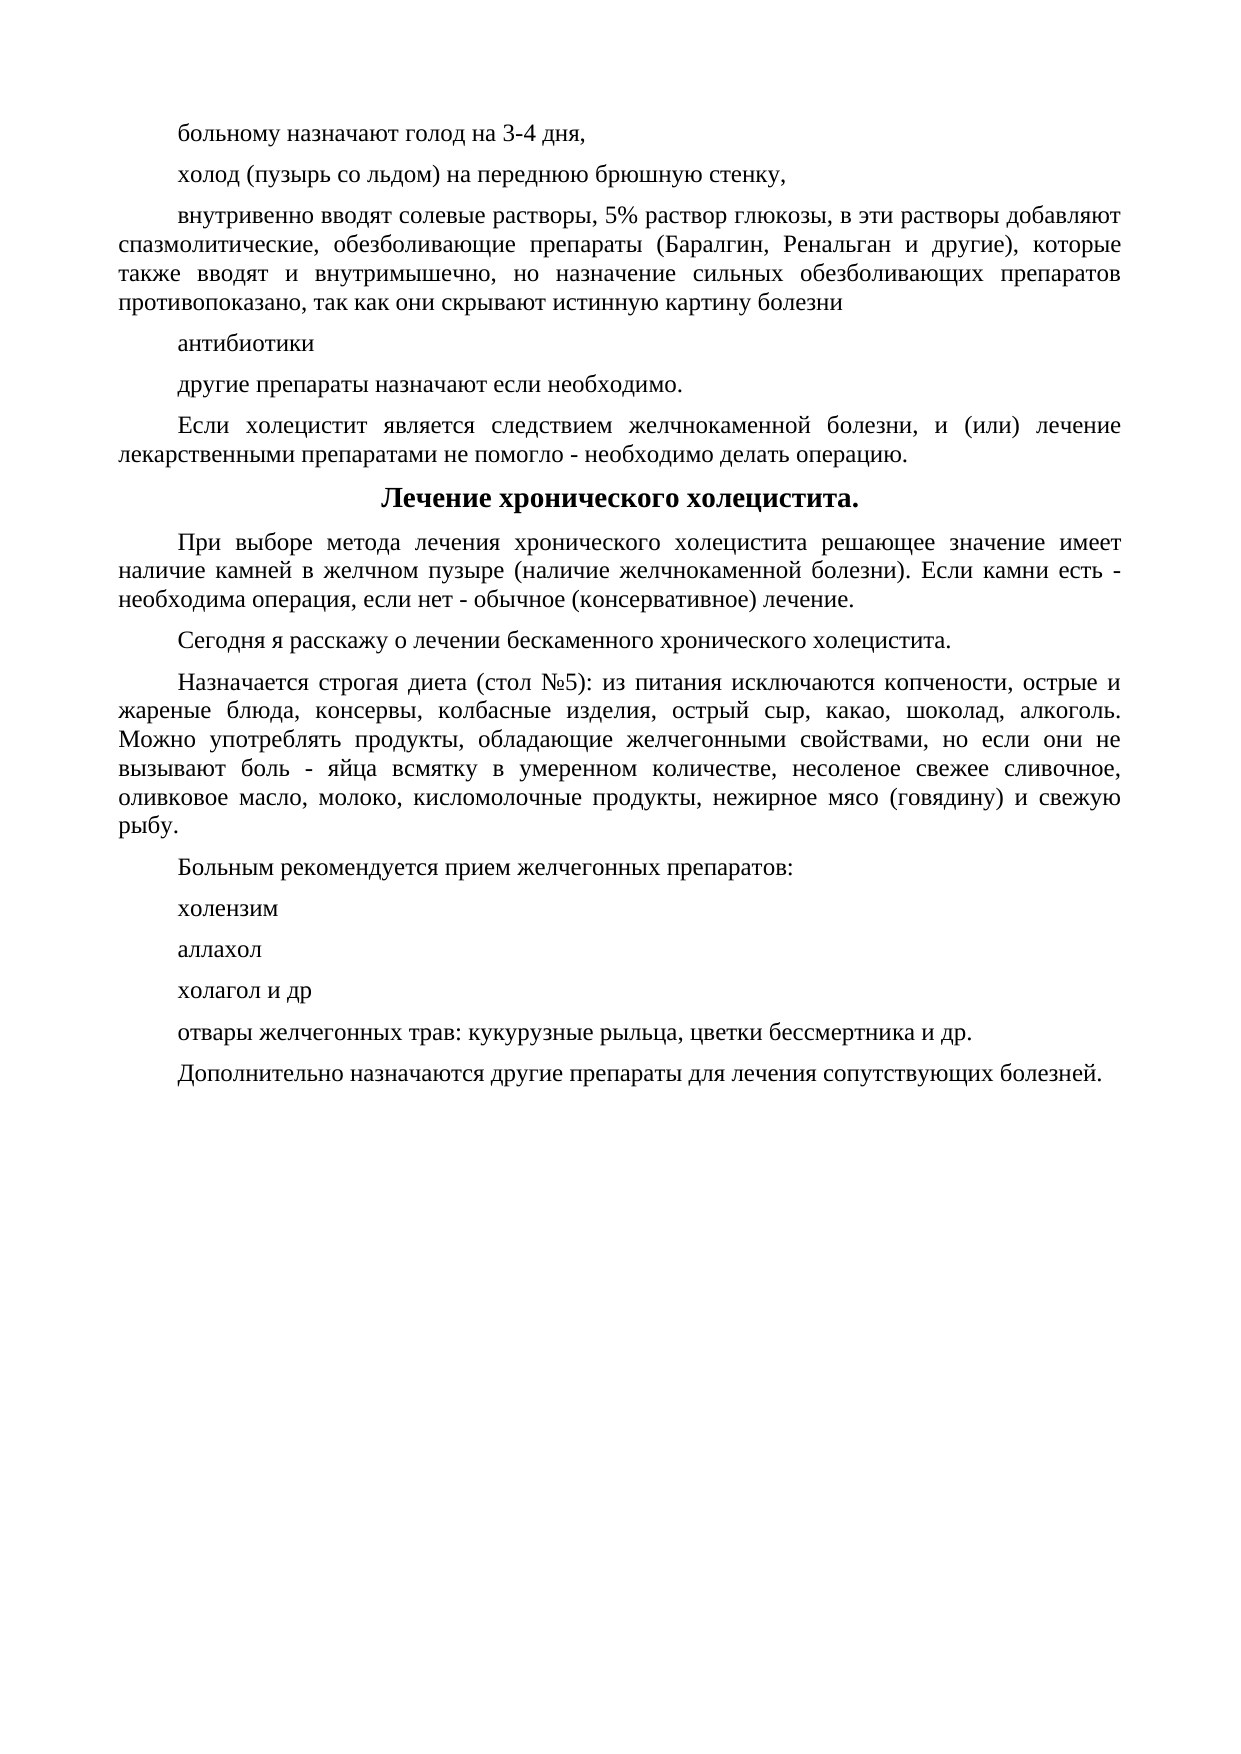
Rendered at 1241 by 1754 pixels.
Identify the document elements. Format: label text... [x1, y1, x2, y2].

text Дополнительно назначаются другие препараты для лечения сопутствующих болезней. [118, 1058, 1122, 1087]
text внутривенно вводят солевые растворы, 5% раствор глюкозы, в эти растворы добавляют спазмолитические, обезболивающие препараты (Баралгин, Ренальган и другие), которые также вводят и внутримышечно, но назначение сильных обезболивающих препаратов противопоказано, так как они скрывают истинную картину болезни [118, 201, 1122, 316]
text Больным рекомендуется прием желчегонных препаратов: [118, 852, 1122, 880]
text больному назначают голод на 3-4 дня, [118, 118, 1122, 147]
text холензим [118, 893, 1122, 922]
text Если холецистит является следствием желчнокаменной болезни, и (или) лечение лекарственными препаратами не помогло - необходимо делать операцию. [118, 411, 1122, 468]
text отвары желчегонных трав: кукурузные рыльца, цветки бессмертника и др. [118, 1017, 1122, 1045]
text аллахол [118, 934, 1122, 963]
text холагол и др [118, 975, 1122, 1004]
text Назначается строгая диета (стол №5): из питания исключаются копчености, острые и жареные блюда, консервы, колбасные изделия, острый сыр, какао, шоколад, алкоголь. Можно употреблять продукты, обладающие желчегонными свойствами, но если они не вызывают боль - яйца всмятку в умеренном количестве, несоленое свежее сливочное, оливковое масло, молоко, кисломолочные продукты, нежирное мясо (говядину) и свежую рыбу. [118, 667, 1122, 839]
text антибиотики [118, 328, 1122, 357]
text Сегодня я расскажу о лечении бескаменного хронического холецистита. [118, 625, 1122, 654]
text другие препараты назначают если необходимо. [118, 369, 1122, 398]
text холод (пузырь со льдом) на переднюю брюшную стенку, [118, 159, 1122, 188]
text При выборе метода лечения хронического холецистита решающее значение имеет наличие камней в желчном пузыре (наличие желчнокаменной болезни). Если камни есть - необходима операция, если нет - обычное (консервативное) лечение. [118, 527, 1122, 613]
text Лечение хронического холецистита. [118, 481, 1122, 514]
